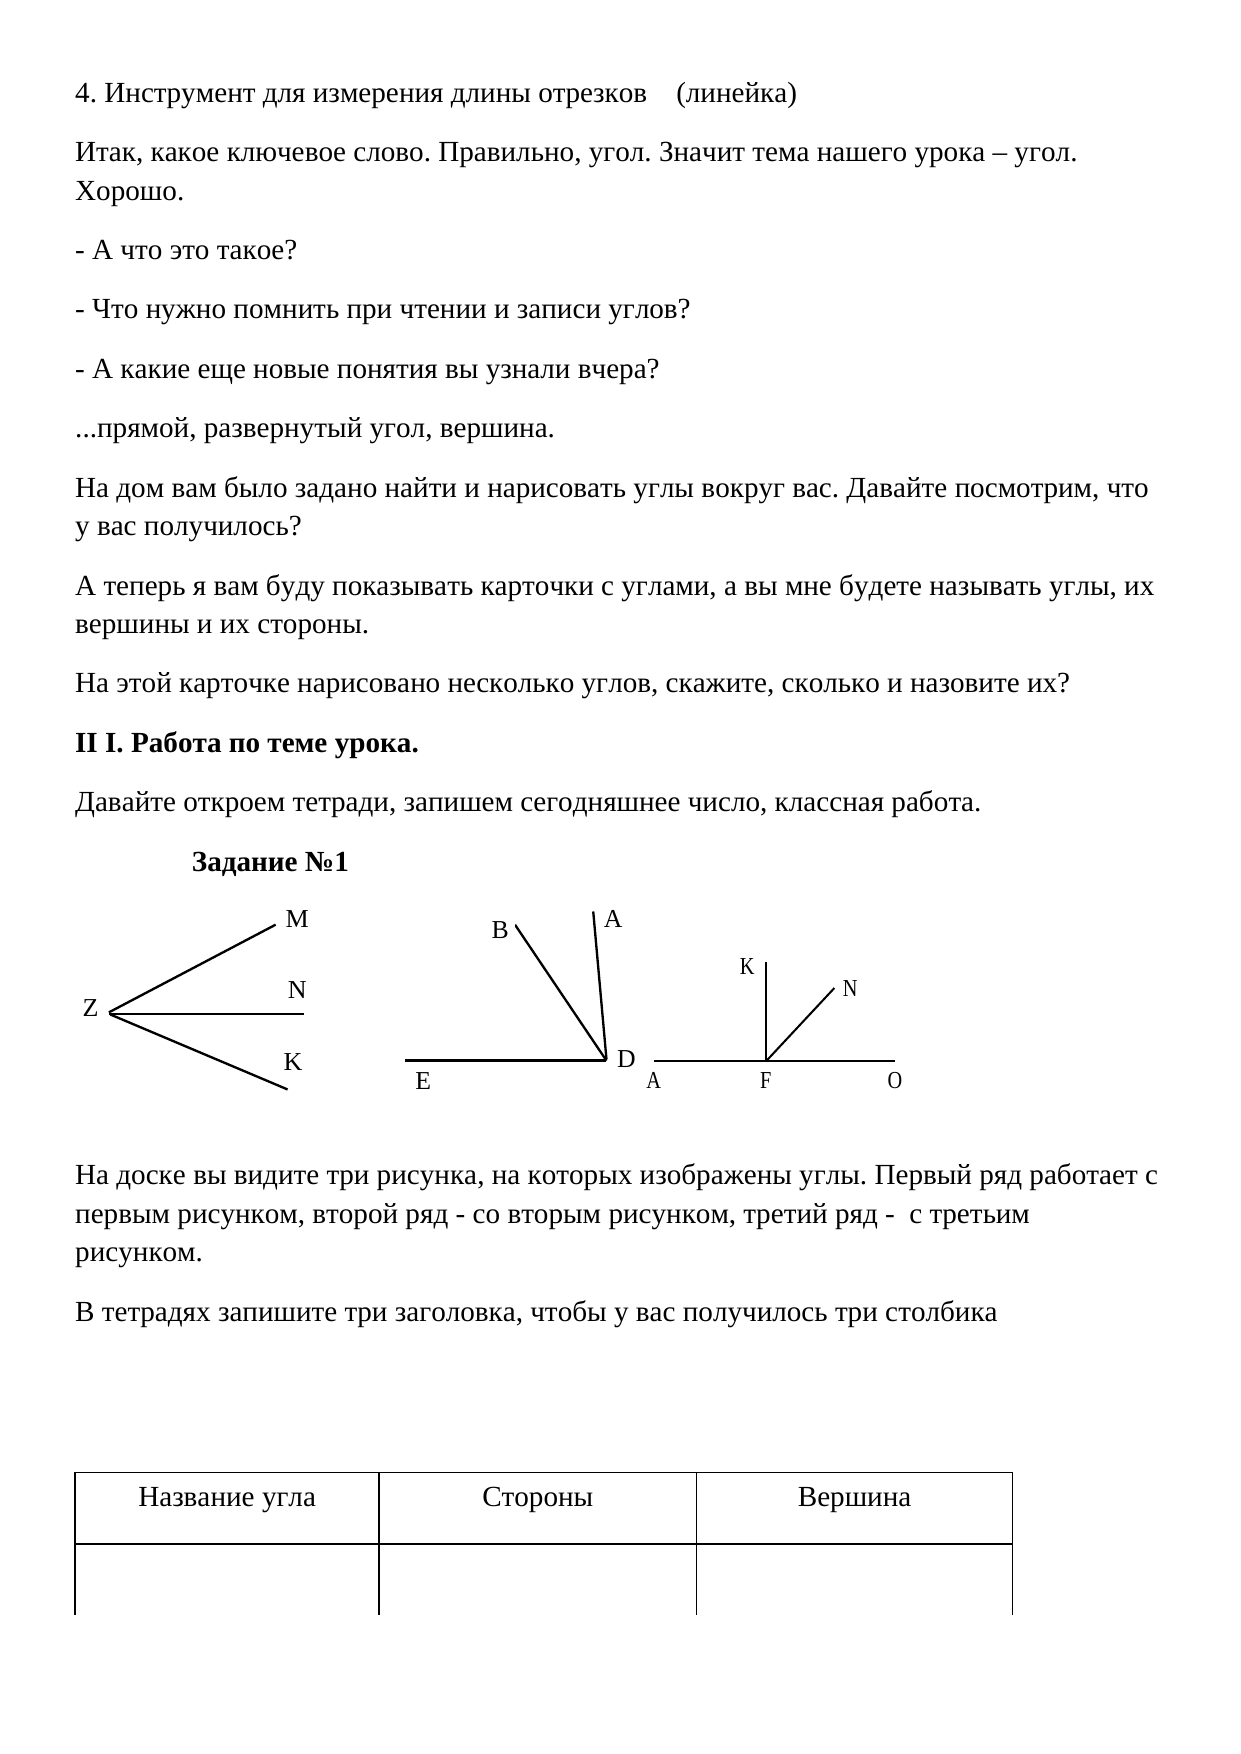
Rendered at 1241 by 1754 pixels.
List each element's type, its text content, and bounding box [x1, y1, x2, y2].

table_cell [380, 1545, 696, 1614]
text На этой карточке нарисовано несколько углов, скажите, сколько и назовите их? [75, 666, 1165, 699]
text II I. Работа по теме урока. [75, 725, 1165, 758]
table_cell [697, 1545, 1012, 1614]
text - Что нужно помнить при чтении и записи углов? [75, 292, 1165, 325]
text 4. Инструмент для измерения длины отрезков (линейка) [75, 75, 1165, 108]
table_cell [76, 1545, 378, 1614]
table_header Стороны [380, 1473, 696, 1543]
text - А что это такое? [75, 232, 1165, 266]
text На дом вам было задано найти и нарисовать углы вокруг вас. Давайте посмотрим, что у вас получилось? [75, 470, 1165, 542]
text Итак, какое ключевое слово. Правильно, угол. Значит тема нашего урока – угол. Хорошо. [75, 134, 1165, 206]
table_header Название угла [76, 1473, 378, 1543]
text - А какие еще новые понятия вы узнали вчера? [75, 351, 1165, 384]
text На доске вы видите три рисунка, на которых изображены углы. Первый ряд работает с первым рисунком, второй ряд - со вторым рисунком, третий ряд - с третьим рисунком. [75, 1157, 1165, 1268]
text ...прямой, развернутый угол, вершина. [75, 410, 1165, 444]
text Задание №1 [75, 844, 1165, 877]
text А теперь я вам буду показывать карточки с углами, а вы мне будете называть углы, их вершины и их стороны. [75, 568, 1165, 640]
text В тетрадях запишите три заголовка, чтобы у вас получилось три столбика [75, 1294, 1165, 1327]
text Давайте откроем тетради, запишем сегодняшнее число, классная работа. [75, 784, 1165, 818]
table_header Вершина [697, 1473, 1012, 1543]
